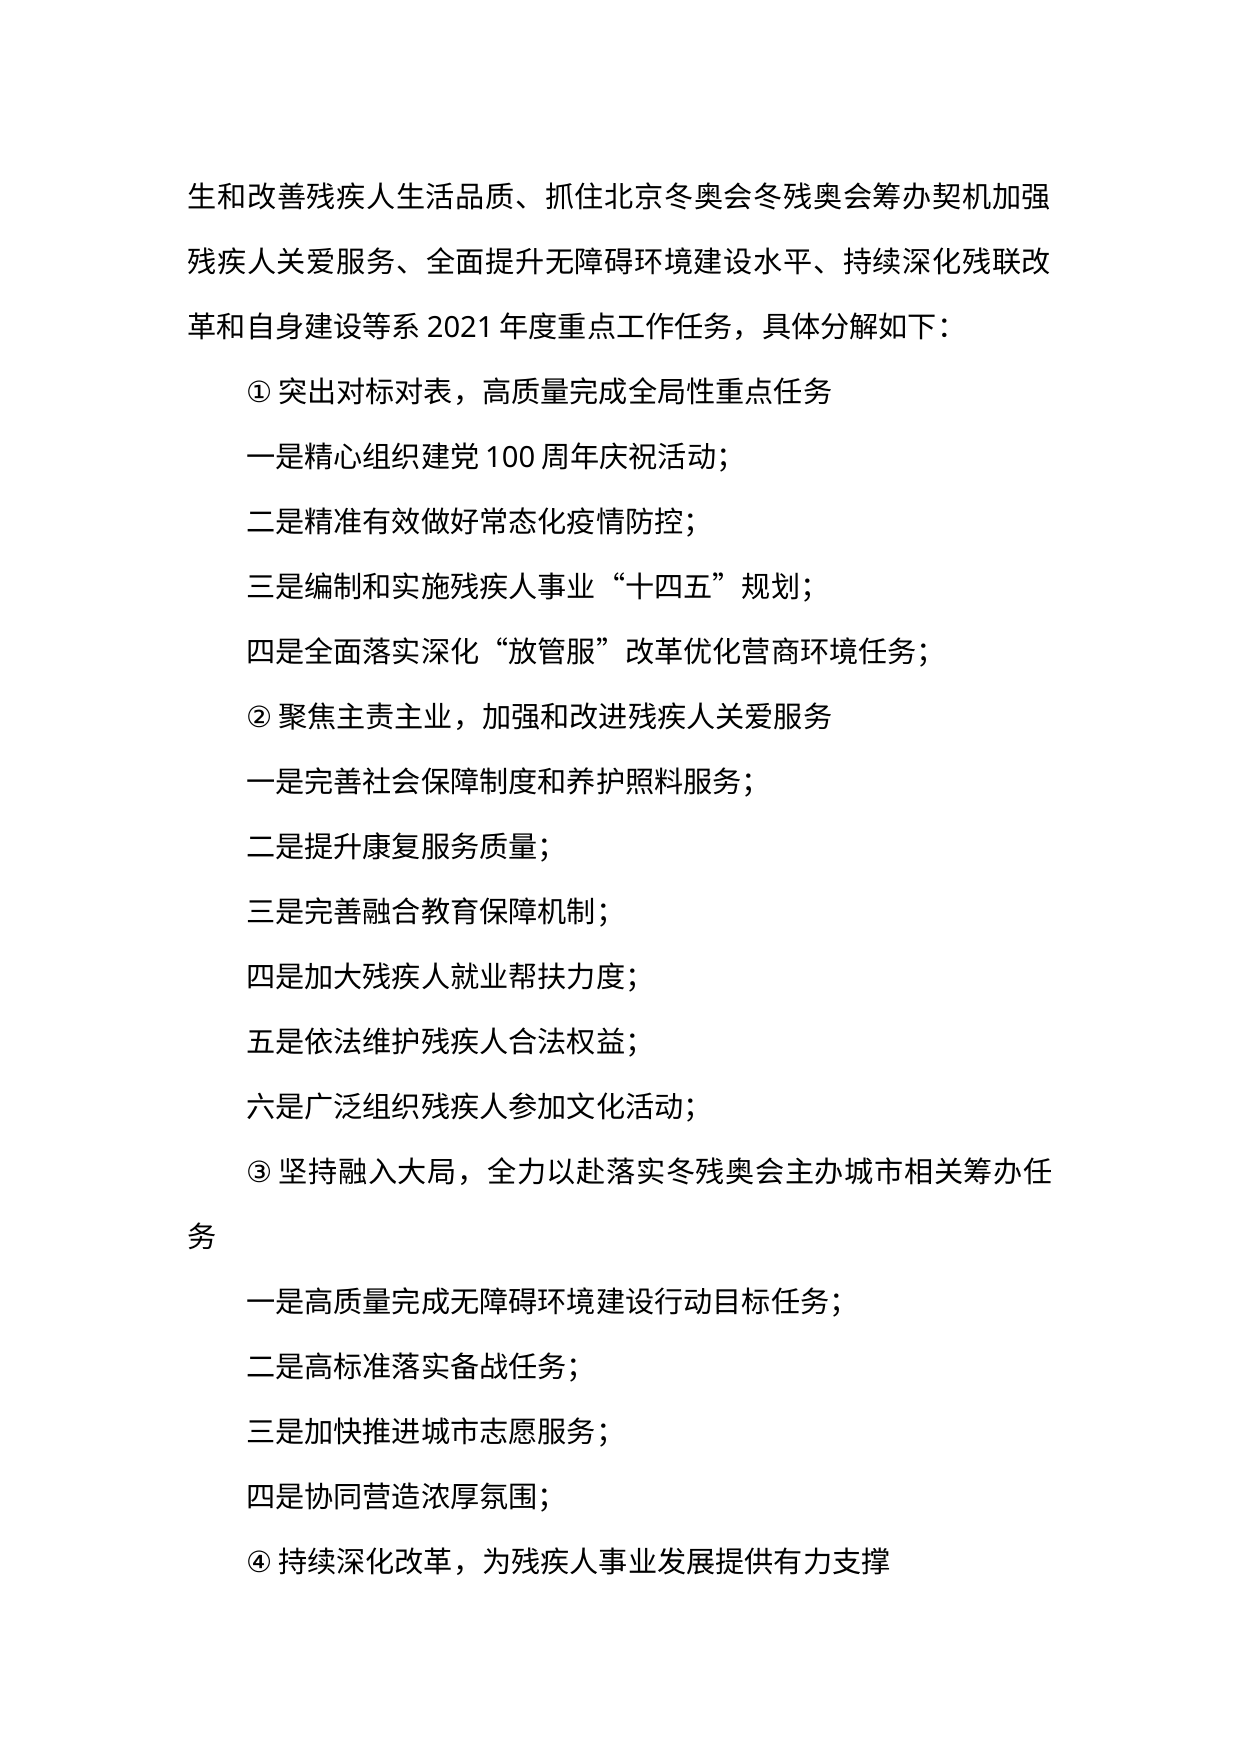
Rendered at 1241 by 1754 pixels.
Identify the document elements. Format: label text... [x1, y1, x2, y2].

text ②聚焦主责主业，加强和改进残疾人关爱服务 [187, 682, 1053, 747]
text 六是广泛组织残疾人参加文化活动； [187, 1072, 1053, 1137]
text 一是精心组织建党100周年庆祝活动； [187, 422, 1053, 487]
text 三是编制和实施残疾人事业“十四五”规划； [187, 552, 1053, 617]
text 二是精准有效做好常态化疫情防控； [187, 487, 1053, 552]
text 二是高标准落实备战任务； [187, 1332, 1053, 1397]
text 三是完善融合教育保障机制； [187, 877, 1053, 942]
text 二是提升康复服务质量； [187, 812, 1053, 877]
text ③坚持融入大局，全力以赴落实冬残奥会主办城市相关筹办任务 [187, 1137, 1053, 1267]
text ④持续深化改革，为残疾人事业发展提供有力支撑 [187, 1527, 1053, 1592]
text 一是完善社会保障制度和养护照料服务； [187, 747, 1053, 812]
text ①突出对标对表，高质量完成全局性重点任务 [187, 357, 1053, 422]
text 三是加快推进城市志愿服务； [187, 1397, 1053, 1462]
text 四是加大残疾人就业帮扶力度； [187, 942, 1053, 1007]
text 一是高质量完成无障碍环境建设行动目标任务； [187, 1267, 1053, 1332]
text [187, 162, 1053, 357]
text 四是全面落实深化“放管服”改革优化营商环境任务； [187, 617, 1053, 682]
text 五是依法维护残疾人合法权益； [187, 1007, 1053, 1072]
text 四是协同营造浓厚氛围； [187, 1462, 1053, 1527]
